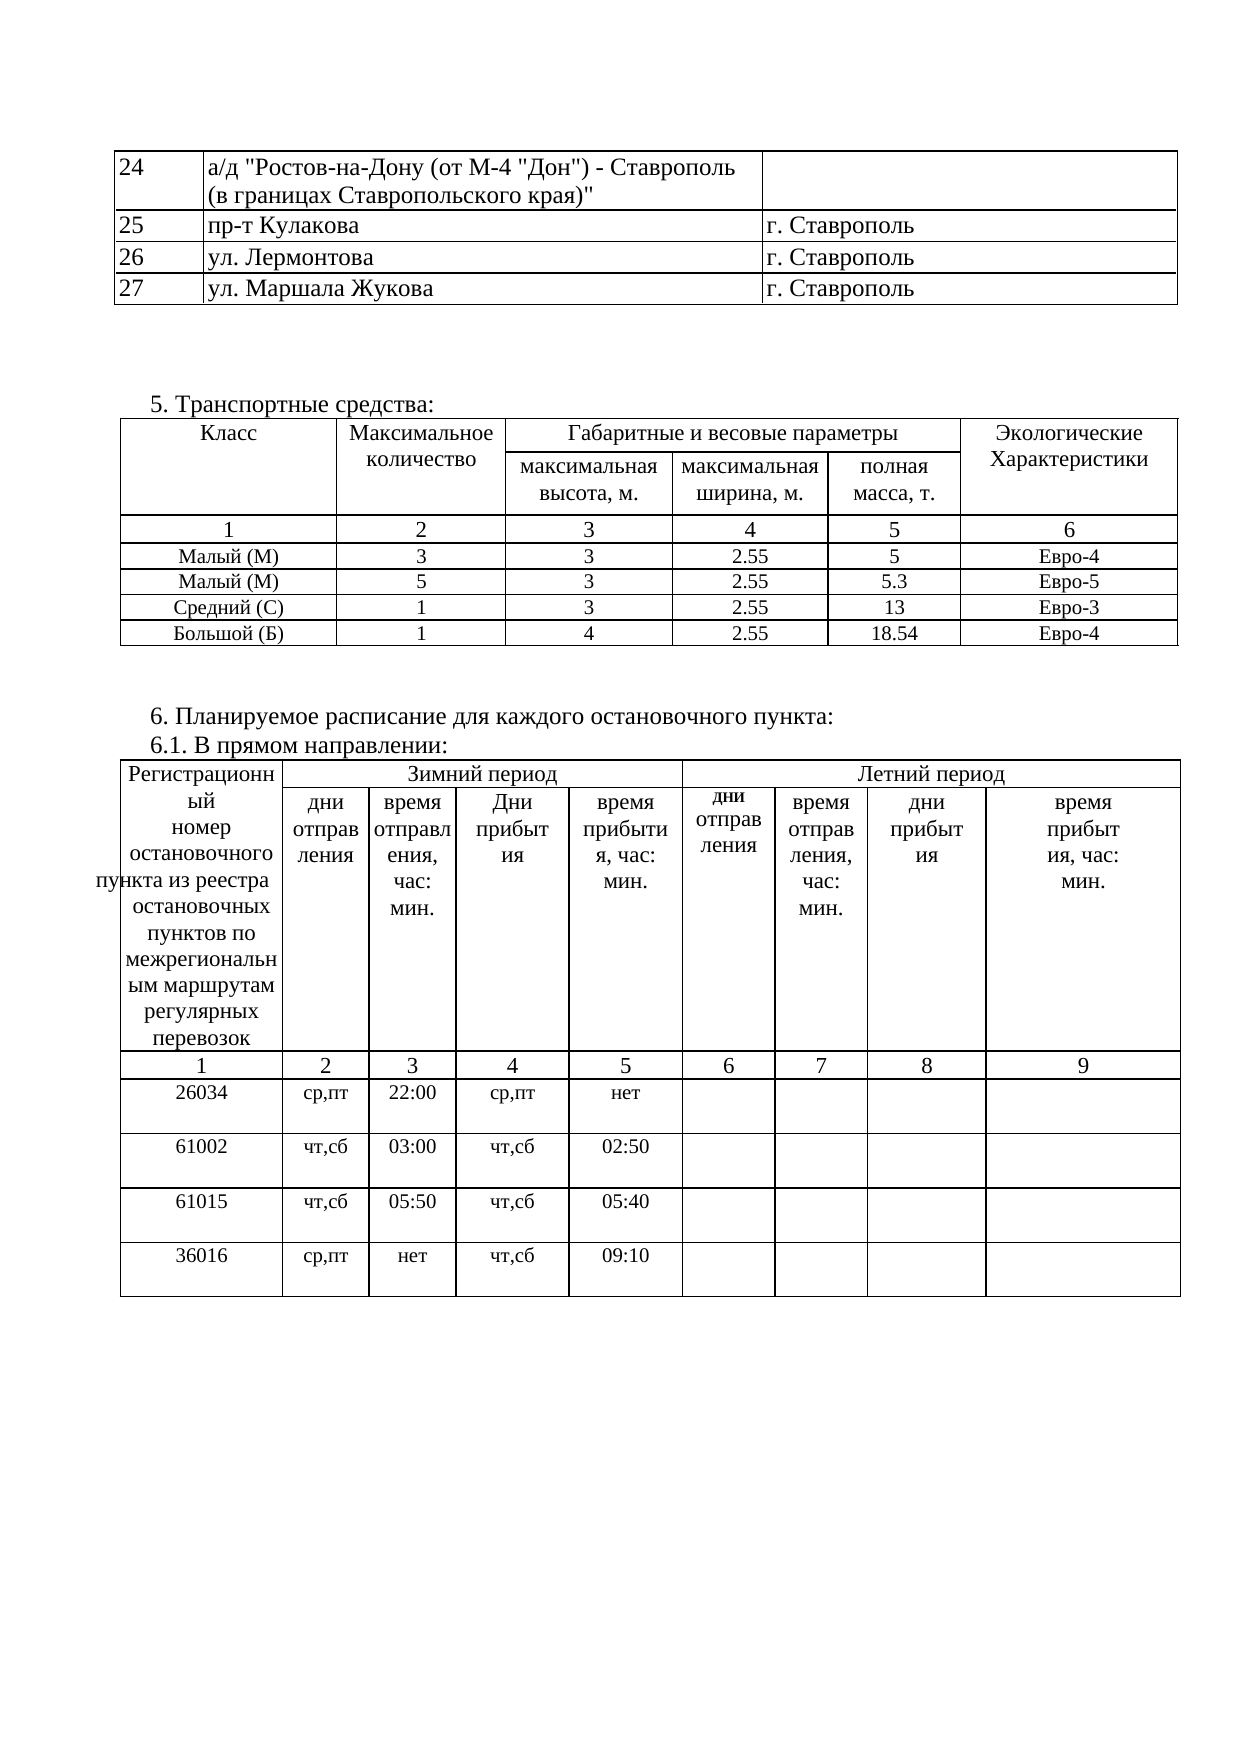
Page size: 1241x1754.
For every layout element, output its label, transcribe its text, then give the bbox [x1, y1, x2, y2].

table_cell Евро-4 [961, 544, 1177, 568]
table_cell время прибыт ия, час: мин. [987, 788, 1180, 1050]
table_cell ср,пт [283, 1080, 368, 1133]
table_cell 18.54 [829, 621, 960, 645]
table_cell [987, 1243, 1180, 1296]
table_cell 27 [115, 273, 203, 303]
table_cell [868, 1134, 985, 1187]
table_cell 1 [337, 595, 505, 619]
table_cell полная масса, т. [829, 453, 960, 514]
table_cell чт,сб [283, 1189, 368, 1241]
table_cell [763, 152, 1177, 209]
table_cell дни прибыт ия [868, 788, 985, 1050]
table_cell 5 [829, 544, 960, 568]
table_cell Малый (М) [121, 570, 336, 593]
table_cell нет [570, 1080, 682, 1133]
text 6.1. В прямом направлении: [150, 730, 1090, 759]
table_cell 6 [683, 1052, 774, 1078]
table_cell [868, 1243, 985, 1296]
table_cell [683, 1189, 774, 1241]
table_cell 2 [283, 1052, 368, 1078]
table_cell 5 [829, 516, 960, 542]
table_cell 4 [673, 516, 827, 542]
table_cell 2 [337, 516, 505, 542]
table_cell 2.55 [673, 621, 827, 645]
table_cell 13 [829, 595, 960, 619]
table_cell 9 [987, 1052, 1180, 1078]
table_cell ДНИ отправ ления [683, 788, 774, 1050]
table_cell г. Ставрополь [763, 272, 1177, 303]
table_cell 3 [506, 544, 672, 568]
table_cell ул. Лермонтова [204, 242, 762, 272]
table_cell ул. Маршала Жукова [204, 274, 762, 303]
table_cell 3 [506, 516, 672, 542]
table_cell 24 [115, 152, 203, 209]
table_cell максимальная ширина, м. [673, 453, 827, 514]
table_cell время отправл ения, час: мин. [370, 788, 455, 1050]
table_cell 26 [115, 242, 203, 272]
table_cell [987, 1080, 1180, 1133]
table_cell [776, 1189, 867, 1241]
table_header Максимальное количество [337, 419, 505, 514]
table_cell г. Ставрополь [763, 209, 1177, 241]
table_cell 5 [337, 570, 505, 593]
table_cell 02:50 [570, 1134, 682, 1187]
table_cell чт,сб [457, 1189, 568, 1241]
table_cell максимальная высота, м. [506, 453, 672, 514]
table_cell 6 [961, 516, 1177, 542]
table_cell 1 [337, 621, 505, 645]
table_cell 2.55 [673, 570, 827, 593]
table_cell 4 [506, 621, 672, 645]
table_cell 26034 [121, 1080, 282, 1133]
table_cell [776, 1134, 867, 1187]
table_cell Евро-4 [961, 621, 1177, 645]
table_cell 5 [570, 1052, 682, 1078]
table_cell г. Ставрополь [763, 241, 1177, 272]
table_cell пр-т Кулакова [204, 211, 762, 241]
table_cell чт,сб [457, 1134, 568, 1187]
table_cell [683, 1243, 774, 1296]
table_cell 61015 [121, 1189, 282, 1241]
table_cell [683, 1080, 774, 1133]
table_cell нет [370, 1243, 455, 1296]
table_cell ср,пт [457, 1080, 568, 1133]
table_cell чт,сб [283, 1134, 368, 1187]
table_cell время отправ ления, час: мин. [776, 788, 867, 1050]
table_cell 05:50 [370, 1189, 455, 1241]
table_cell 05:40 [570, 1189, 682, 1241]
table_cell [987, 1134, 1180, 1187]
table_cell 5.3 [829, 570, 960, 593]
table_cell 1 [121, 516, 336, 542]
table_cell Евро-5 [961, 570, 1177, 593]
table_cell Евро-3 [961, 595, 1177, 619]
table_cell 09:10 [570, 1243, 682, 1296]
table_cell чт,сб [457, 1243, 568, 1296]
table_cell ср,пт [283, 1243, 368, 1296]
table_header Летний период [683, 761, 1180, 787]
table_cell 3 [506, 595, 672, 619]
table_cell [868, 1080, 985, 1133]
table_cell 36016 [121, 1243, 282, 1296]
table_cell время прибыти я, час: мин. [570, 788, 682, 1050]
text 6. Планируемое расписание для каждого остановочного пункта: [150, 701, 1090, 730]
table_cell 1 [121, 1052, 282, 1078]
table_cell дни отправ ления [283, 788, 368, 1050]
table_cell 8 [868, 1052, 985, 1078]
table_cell 4 [457, 1052, 568, 1078]
table_cell а/д "Ростов-на-Дону (от М-4 "Дон") - Ставрополь (в границах Ставропольского края)" [204, 152, 762, 209]
table_cell Малый (М) [121, 544, 336, 568]
table_header Регистрационный номер остановочного пункта из реестра остановочных пунктов по межрегиональным маршрутам регулярных перевозок [121, 761, 282, 1050]
table_cell Средний (С) [121, 595, 336, 619]
table_cell 3 [506, 570, 672, 593]
table_cell [868, 1189, 985, 1241]
table_cell 22:00 [370, 1080, 455, 1133]
table_header Класс [121, 419, 336, 514]
table_cell 61002 [121, 1134, 282, 1187]
table_header Экологические Характеристики [961, 419, 1177, 514]
table_header Габаритные и весовые параметры [506, 419, 960, 451]
table_cell Дни прибыт ия [457, 788, 568, 1050]
table_cell [776, 1243, 867, 1296]
table_cell [776, 1080, 867, 1133]
table_cell 25 [115, 210, 203, 241]
table_cell 3 [370, 1052, 455, 1078]
table_cell [987, 1189, 1180, 1241]
text 5. Транспортные средства: [150, 389, 1090, 418]
table_cell 3 [337, 544, 505, 568]
table_header Зимний период [283, 761, 682, 787]
table_cell 2.55 [673, 595, 827, 619]
table_cell 03:00 [370, 1134, 455, 1187]
table_cell 7 [776, 1052, 867, 1078]
table_cell [683, 1134, 774, 1187]
table_cell Большой (Б) [121, 621, 336, 645]
table_cell 2.55 [673, 544, 827, 568]
